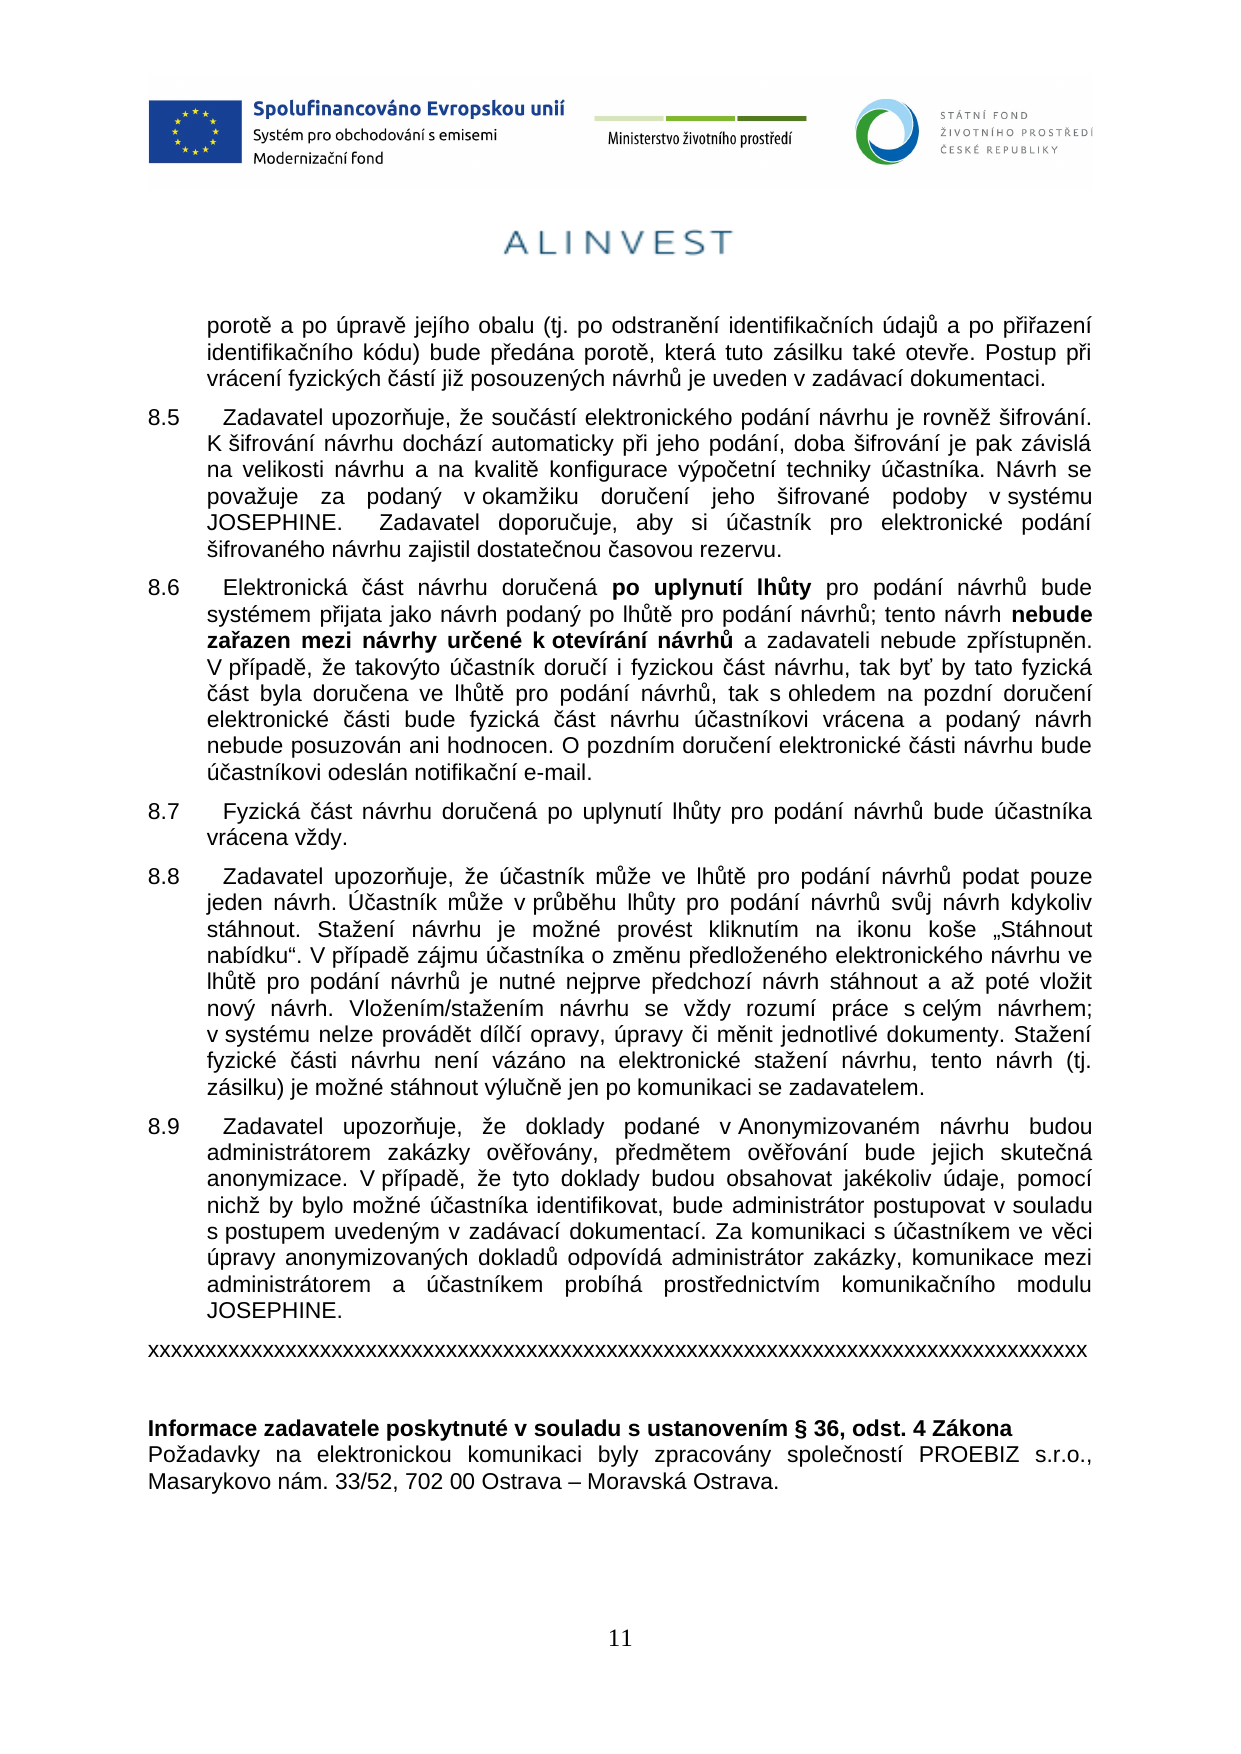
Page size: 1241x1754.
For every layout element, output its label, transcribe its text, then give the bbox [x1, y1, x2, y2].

text xxxxxxxxxxxxxxxxxxxxxxxxxxxxxxxxxxxxxxxxxxxxxxxxxxxxxxxxxxxxxxxxxxxxxxxxxxxxxxxxxx [148, 1336, 1093, 1362]
text 8.6 Elektronická část návrhu doručená po uplynutí lhůty pro podání návrhů bude systémem přijata jako návrh podaný po lhůtě pro podání návrhů; tento návrh nebude zařazen mezi návrhy určené k otevírání návrhů a zadavateli nebude zpřístupněn. V případě, že takovýto účastník doručí i fyzickou část návrhu, tak byť by tato fyzická část byla doručena ve lhůtě pro podání návrhů, tak s ohledem na pozdní doručení elektronické části bude fyzická část návrhu účastníkovi vrácena a podaný návrh nebude posuzován ani hodnocen. O pozdním doručení elektronické části návrhu bude účastníkovi odeslán notifikační e-mail. [148, 574, 1093, 785]
text 8.8 Zadavatel upozorňuje, že účastník může ve lhůtě pro podání návrhů podat pouze jeden návrh. Účastník může v průběhu lhůty pro podání návrhů svůj návrh kdykoliv stáhnout. Stažení návrhu je možné provést kliknutím na ikonu koše „Stáhnout nabídku“. V případě zájmu účastníka o změnu předloženého elektronického návrhu ve lhůtě pro podání návrhů je nutné nejprve předchozí návrh stáhnout a až poté vložit nový návrh. Vložením/stažením návrhu se vždy rozumí práce s celým návrhem; v systému nelze provádět dílčí opravy, úpravy či měnit jednotlivé dokumenty. Stažení fyzické části návrhu není vázáno na elektronické stažení návrhu, tento návrh (tj. zásilku) je možné stáhnout výlučně jen po komunikaci se zadavatelem. [148, 863, 1093, 1100]
text 8.9 Zadavatel upozorňuje, že doklady podané v Anonymizovaném návrhu budou administrátorem zakázky ověřovány, předmětem ověřování bude jejich skutečná anonymizace. V případě, že tyto doklady budou obsahovat jakékoliv údaje, pomocí nichž by bylo možné účastníka identifikovat, bude administrátor postupovat v souladu s postupem uvedeným v zadávací dokumentací. Za komunikaci s účastníkem ve věci úpravy anonymizovaných dokladů odpovídá administrátor zakázky, komunikace mezi administrátorem a účastníkem probíhá prostřednictvím komunikačního modulu JOSEPHINE. [148, 1113, 1093, 1323]
picture [147, 73, 1093, 190]
text Informace zadavatele poskytnuté v souladu s ustanovením § 36, odst. 4 Zákona [148, 1415, 1093, 1441]
text 8.5 Zadavatel upozorňuje, že součástí elektronického podání návrhu je rovněž šifrování. K šifrování návrhu dochází automaticky při jeho podání, doba šifrování je pak závislá na velikosti návrhu a na kvalitě konfigurace výpočetní techniky účastníka. Návrh se považuje za podaný v okamžiku doručení jeho šifrované podoby v systému JOSEPHINE. Zadavatel doporučuje, aby si účastník pro elektronické podání šifrovaného návrhu zajistil dostatečnou časovou rezervu. [148, 404, 1093, 562]
text 8.7 Fyzická část návrhu doručená po uplynutí lhůty pro podání návrhů bude účastníka vrácena vždy. [148, 798, 1093, 850]
text Požadavky na elektronickou komunikaci byly zpracovány společností PROEBIZ s.r.o., Masarykovo nám. 33/52, 702 00 Ostrava – Moravská Ostrava. [148, 1441, 1093, 1494]
